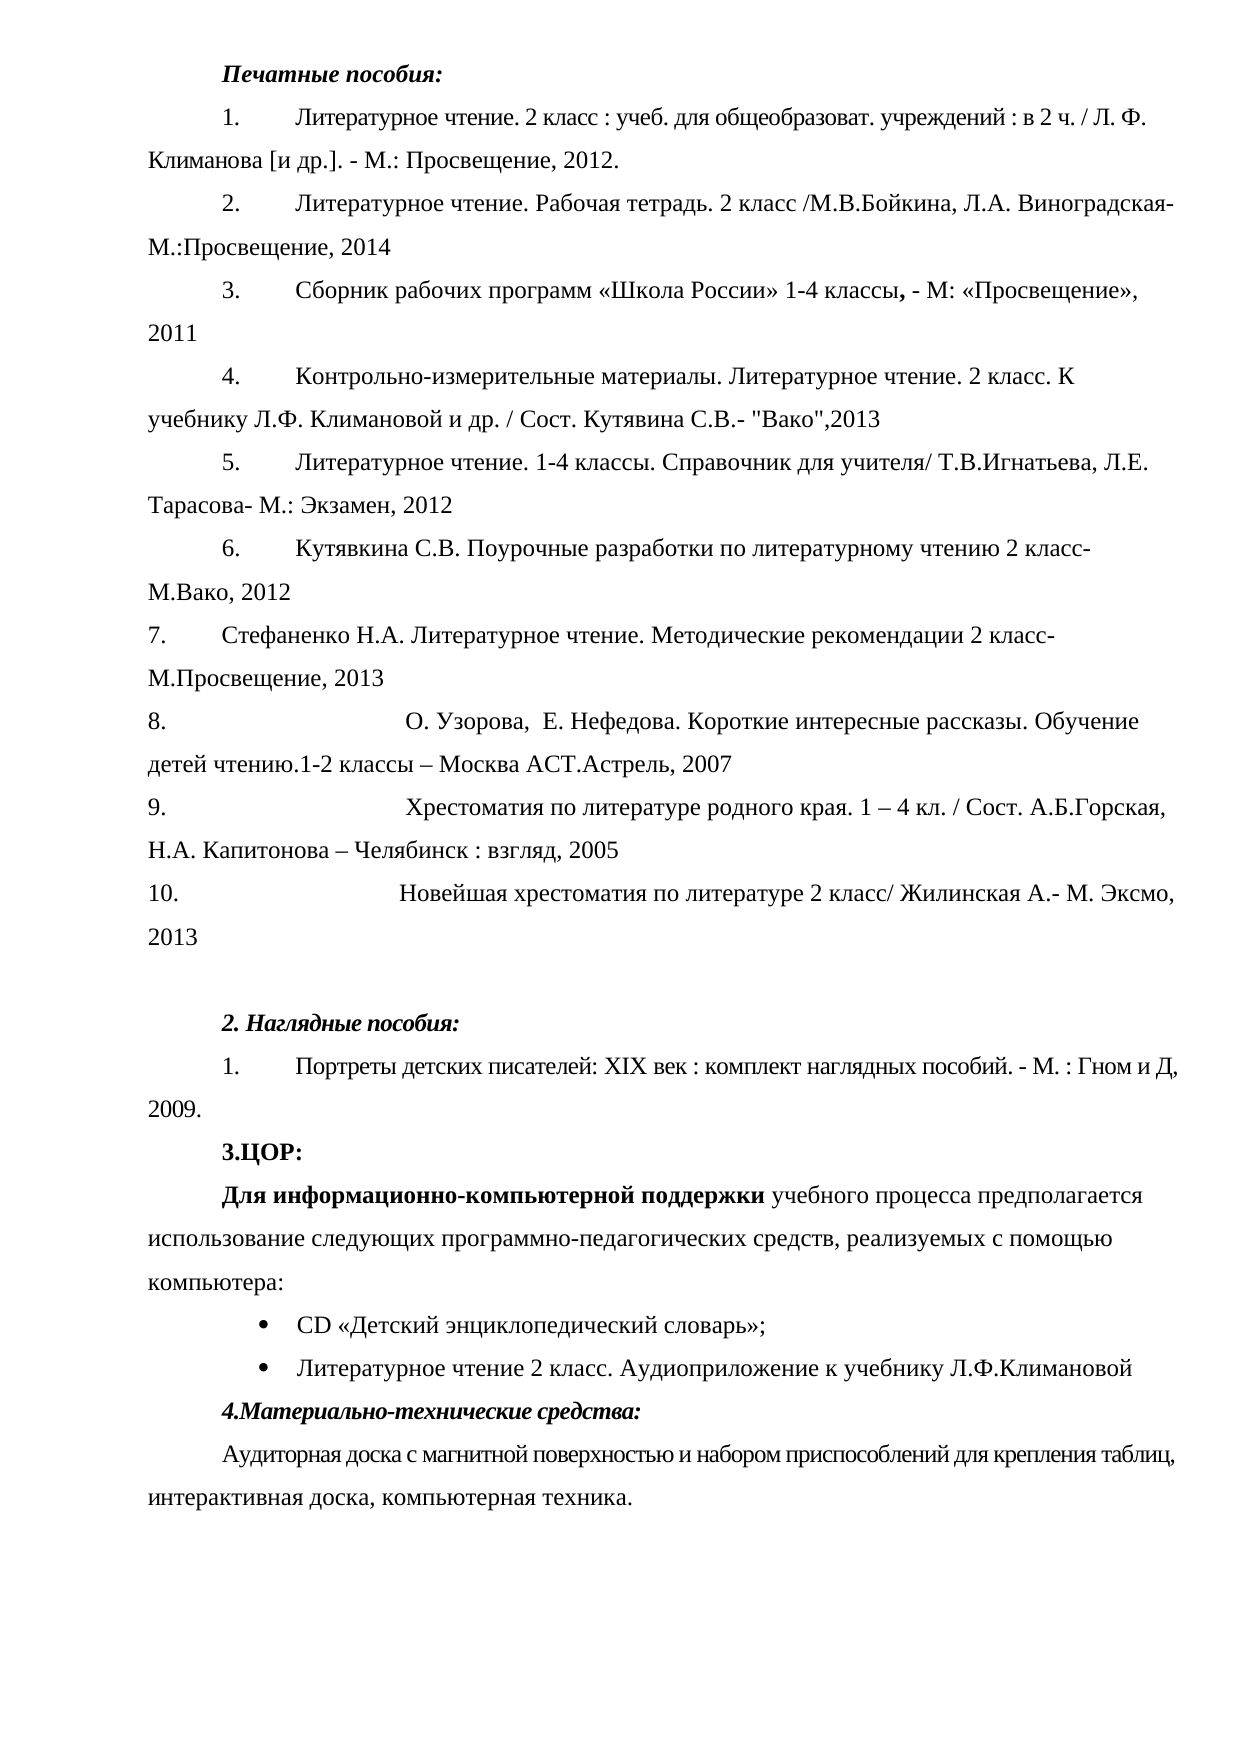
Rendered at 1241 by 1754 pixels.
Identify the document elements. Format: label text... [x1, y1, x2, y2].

list Литературное чтение 2 класс. Аудиоприложение к учебнику Л.Ф.Климановой [259, 1353, 1181, 1382]
text Для информационно-компьютерной поддержки учебного процесса предполагается использование следующих программно-педагогических средств, реализуемых с помощью компьютера: [148, 1180, 1181, 1295]
list Сборник рабочих программ «Школа России» 1-4 классы, - М: «Просвещение», 2011 [148, 275, 1181, 347]
list Кутявкина С.В. Поурочные разработки по литературному чтению 2 класс- М.Вако, 2012 [148, 533, 1181, 605]
list Литературное чтение. 2 класс : учеб. для общеобразоват. учреждений : в 2 ч. / Л. Ф. Климанова [и др.]. - М.: Просвещение, 2012. [148, 102, 1181, 174]
list Стефаненко Н.А. Литературное чтение. Методические рекомендации 2 класс- М.Просвещение, 2013 [148, 620, 1181, 692]
list Новейшая хрестоматия по литературе 2 класс/ Жилинская А.- М. Эксмо, 2013 [148, 878, 1181, 950]
text Печатные пособия: [148, 59, 1181, 88]
list Контрольно-измерительные материалы. Литературное чтение. 2 класс. К учебнику Л.Ф. Климановой и др. / Сост. Кутявина С.В.- "Вако",2013 [148, 361, 1181, 433]
text Аудиторная доска с магнитной поверхностью и набором приспособлений для крепления таблиц, интерактивная доска, компьютерная техника. [148, 1439, 1181, 1511]
list О. Узорова, Е. Нефедова. Короткие интересные рассказы. Обучение детей чтению.1-2 классы – Москва АСТ.Астрель, 2007 [148, 706, 1181, 778]
text 3.ЦОР: [148, 1137, 1181, 1166]
text 2. Наглядные пособия: [148, 1008, 1181, 1037]
list Литературное чтение. Рабочая тетрадь. 2 класс /М.В.Бойкина, Л.А. Виноградская- М.:Просвещение, 2014 [148, 188, 1181, 260]
list Хрестоматия по литературе родного края. 1 – 4 кл. / Сост. А.Б.Горская, Н.А. Капитонова – Челябинск : взгляд, 2005 [148, 792, 1181, 864]
text 4.Материально-технические средства: [148, 1396, 1181, 1425]
list Портреты детских писателей: XIX век : комплект наглядных пособий. - М. : Гном и Д, 2009. [148, 1051, 1181, 1123]
list Литературное чтение. 1-4 классы. Справочник для учителя/ Т.В.Игнатьева, Л.Е. Тарасова- М.: Экзамен, 2012 [148, 447, 1181, 519]
list CD «Детский энциклопедический словарь»; [259, 1310, 1181, 1338]
